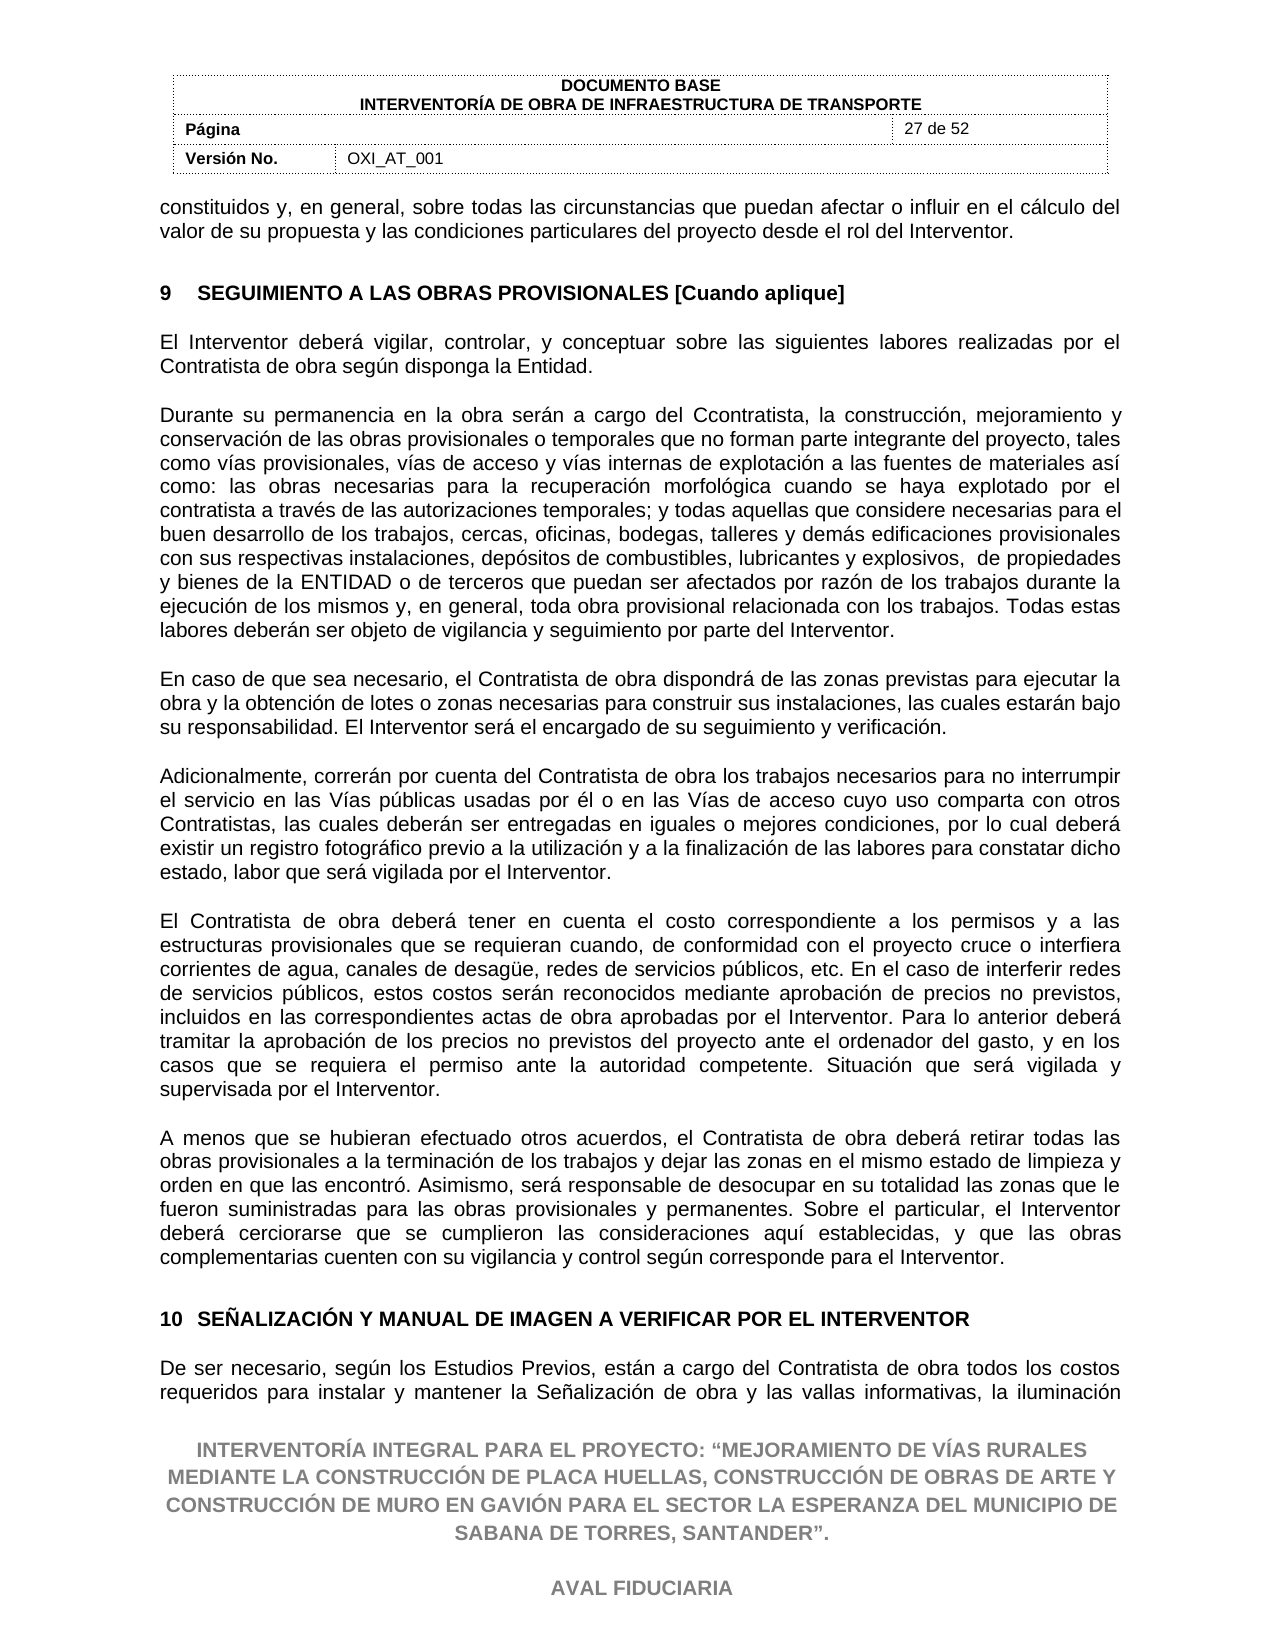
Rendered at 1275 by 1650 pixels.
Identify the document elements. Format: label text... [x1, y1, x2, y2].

text Adicionalmente, correrán por cuenta del Contratista de obra los trabajos necesarios para no interrumpir el servicio en las Vías públicas usadas por él o en las Vías de acceso cuyo uso comparta con otros Contratistas, las cuales deberán ser entregadas en iguales o mejores condiciones, por lo cual deberá existir un registro fotográfico previo a la utilización y a la finalización de las labores para constatar dicho estado, labor que será vigilada por el Interventor. [159, 764, 1122, 884]
text Durante su permanencia en la obra serán a cargo del Ccontratista, la construcción, mejoramiento y conservación de las obras provisionales o temporales que no forman parte integrante del proyecto, tales como vías provisionales, vías de acceso y vías internas de explotación a las fuentes de materiales así como: las obras necesarias para la recuperación morfológica cuando se haya explotado por el contratista a través de las autorizaciones temporales; y todas aquellas que considere necesarias para el buen desarrollo de los trabajos, cercas, oficinas, bodegas, talleres y demás edificaciones provisionales con sus respectivas instalaciones, depósitos de combustibles, lubricantes y explosivos, de propiedades y bienes de la ENTIDAD o de terceros que puedan ser afectados por razón de los trabajos durante la ejecución de los mismos y, en general, toda obra provisional relacionada con los trabajos. Todas estas labores deberán ser objeto de vigilancia y seguimiento por parte del Interventor. [159, 402, 1122, 642]
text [159, 1356, 1122, 1403]
text A menos que se hubieran efectuado otros acuerdos, el Contratista de obra deberá retirar todas las obras provisionales a la terminación de los trabajos y dejar las zonas en el mismo estado de limpieza y orden en que las encontró. Asimismo, será responsable de desocupar en su totalidad las zonas que le fueron suministradas para las obras provisionales y permanentes. Sobre el particular, el Interventor deberá cerciorarse que se cumplieron las consideraciones aquí establecidas, y que las obras complementarias cuenten con su vigilancia y control según corresponde para el Interventor. [159, 1125, 1122, 1269]
text El Contratista de obra deberá tener en cuenta el costo correspondiente a los permisos y a las estructuras provisionales que se requieran cuando, de conformidad con el proyecto cruce o interfiera corrientes de agua, canales de desagüe, redes de servicios públicos, etc. En el caso de interferir redes de servicios públicos, estos costos serán reconocidos mediante aprobación de precios no previstos, incluidos en las correspondientes actas de obra aprobadas por el Interventor. Para lo anterior deberá tramitar la aprobación de los precios no previstos del proyecto ante el ordenador del gasto, y en los casos que se requiera el permiso ante la autoridad competente. Situación que será vigilada y supervisada por el Interventor. [159, 909, 1122, 1100]
list SEÑALIZACIÓN Y MANUAL DE IMAGEN A VERIFICAR POR EL INTERVENTOR [159, 1307, 1122, 1331]
text El Interventor deberá vigilar, controlar, y conceptuar sobre las siguientes labores realizadas por el Contratista de obra según disponga la Entidad. [159, 329, 1122, 377]
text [159, 195, 1122, 243]
text En caso de que sea necesario, el Contratista de obra dispondrá de las zonas previstas para ejecutar la obra y la obtención de lotes o zonas necesarias para construir sus instalaciones, las cuales estarán bajo su responsabilidad. El Interventor será el encargado de su seguimiento y verificación. [159, 667, 1122, 739]
list SEGUIMIENTO A LAS OBRAS PROVISIONALES [Cuando aplique] [159, 281, 1122, 304]
